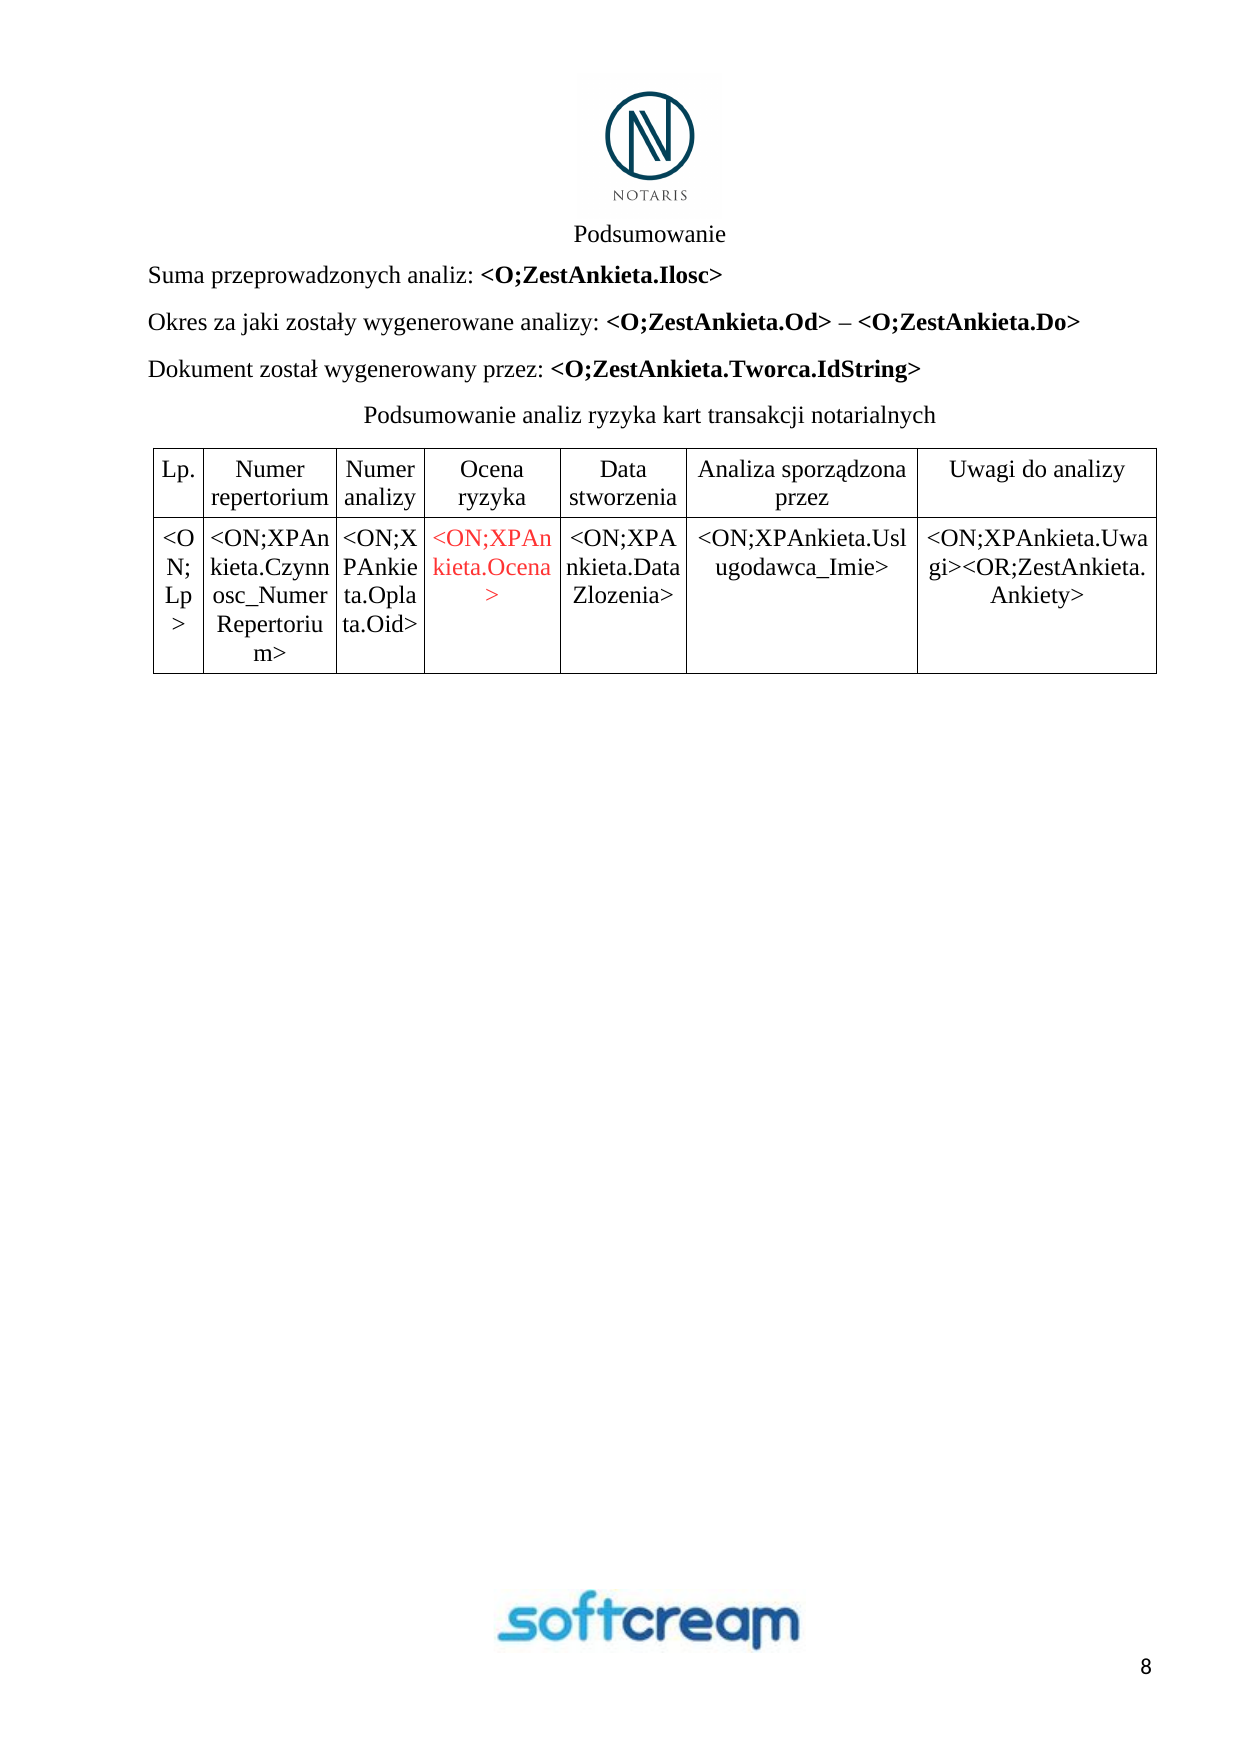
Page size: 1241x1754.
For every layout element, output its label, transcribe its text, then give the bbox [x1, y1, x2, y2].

table_header Numer repertorium [204, 449, 336, 517]
table_header Ocena ryzyka [425, 449, 560, 517]
text Podsumowanie analiz ryzyka kart transakcji notarialnych [148, 401, 1152, 429]
table_cell <ON;XPAnkieta.Uslugodawca_Imie> [687, 518, 917, 673]
table_header Data stworzenia [561, 449, 686, 517]
table_cell <ON;XPAnkieta.Oplata.Oid> [337, 518, 424, 673]
text Okres za jaki zostały wygenerowane analizy: <O;ZestAnkieta.Od> – <O;ZestAnkieta.Do> [148, 307, 1152, 336]
table_header Uwagi do analizy [918, 449, 1156, 517]
text Suma przeprowadzonych analiz: <O;ZestAnkieta.Ilosc> [148, 260, 1152, 289]
picture [493, 1589, 806, 1653]
text Podsumowanie [148, 219, 1152, 248]
table_cell <ON;XPAnkieta.Czynnosc_NumerRepertorium> [204, 518, 336, 673]
table_cell <ON;XPAnkieta.DataZlozenia> [561, 518, 686, 673]
picture [577, 73, 723, 219]
table_cell <ON;XPAnkieta.Ocena> [425, 518, 560, 673]
table_cell <ON;XPAnkieta.Uwagi><OR;ZestAnkieta.Ankiety> [918, 518, 1156, 673]
table_cell <ON;Lp> [154, 518, 203, 673]
table_header Numer analizy [337, 449, 424, 517]
text Dokument został wygenerowany przez: <O;ZestAnkieta.Tworca.IdString> [148, 354, 1152, 383]
table_header Lp. [154, 449, 203, 517]
table_header Analiza sporządzona przez [687, 449, 917, 517]
